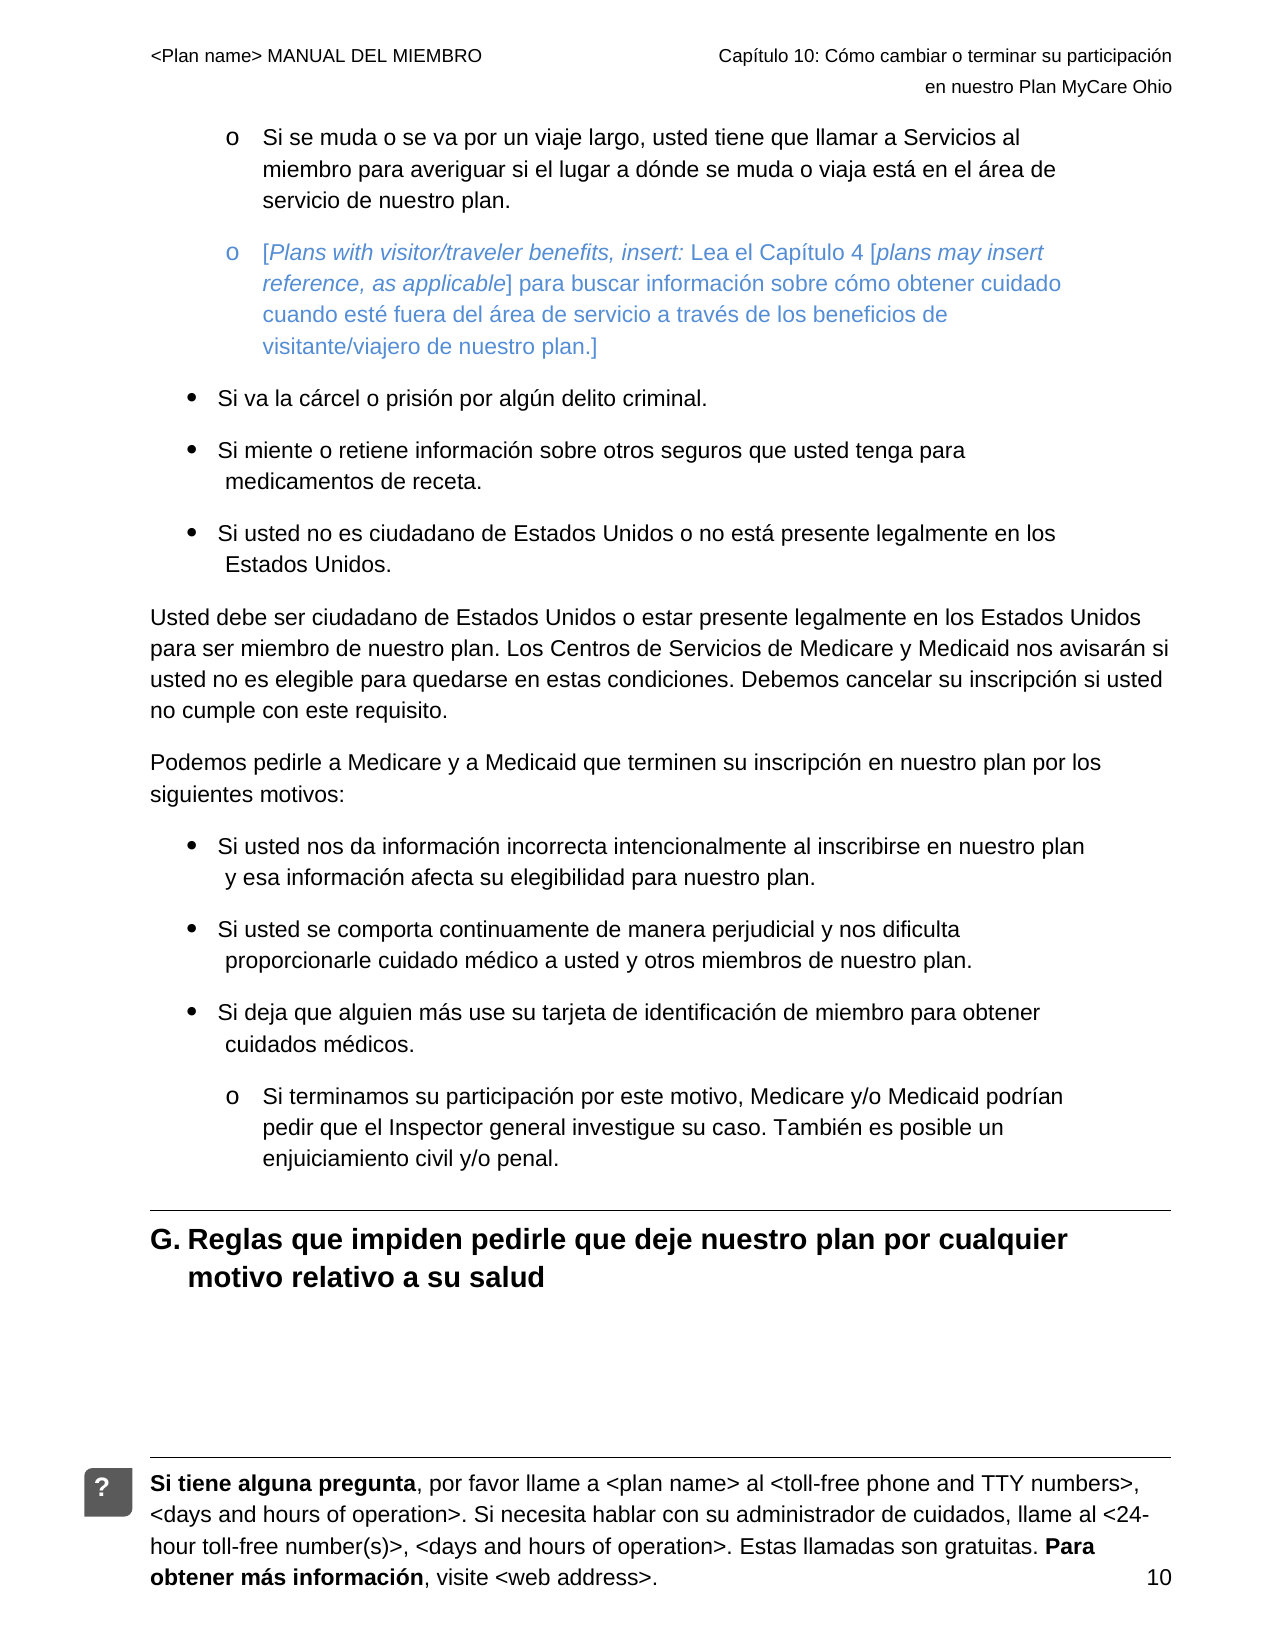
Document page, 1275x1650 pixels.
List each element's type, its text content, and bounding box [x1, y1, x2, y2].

text Si usted no es ciudadano de Estados Unidos o no está presente legalmente en los Estados Unidos. [187, 517, 1096, 579]
text Si terminamos su participación por este motivo, Medicare y/o Medicaid podrían pedir que el Inspector general investigue su caso. También es posible un enjuiciamiento civil y/o penal. [225, 1079, 1096, 1173]
text Si va la cárcel o prisión por algún delito criminal. [187, 381, 1096, 412]
text Usted debe ser ciudadano de Estados Unidos o estar presente legalmente en los Estados Unidos para ser miembro de nuestro plan. Los Centros de Servicios de Medicare y Medicaid nos avisarán si usted no es elegible para quedarse en estas condiciones. Debemos cancelar su inscripción si usted no cumple con este requisito. [150, 600, 1171, 725]
text Si deja que alguien más use su tarjeta de identificación de miembro para obtener cuidados médicos. [187, 996, 1096, 1058]
text Si usted nos da información incorrecta intencionalmente al inscribirse en nuestro plan y esa información afecta su elegibilidad para nuestro plan. [187, 829, 1096, 892]
list [Plans with visitor/traveler benefits, insert: Lea el Capítulo 4 [plans may insert reference, as applicable] para buscar información sobre cómo obtener cuidado cuando esté fuera del área de servicio a través de los beneficios de visitante/viajero de nuestro plan.] [225, 235, 1096, 360]
text Podemos pedirle a Medicare y a Medicaid que terminen su inscripción en nuestro plan por los siguientes motivos: [150, 746, 1171, 808]
text Si miente o retiene información sobre otros seguros que usted tenga para medicamentos de receta. [187, 433, 1096, 496]
text Si usted se comporta continuamente de manera perjudicial y nos dificulta proporcionarle cuidado médico a usted y otros miembros de nuestro plan. [187, 912, 1096, 975]
subtitle G. Reglas que impiden pedirle que deje nuestro plan por cualquier motivo relativo a su salud [150, 1211, 1171, 1295]
text Si se muda o se va por un viaje largo, usted tiene que llamar a Servicios al miembro para averiguar si el lugar a dónde se muda o viaja está en el área de servicio de nuestro plan. [225, 121, 1096, 214]
